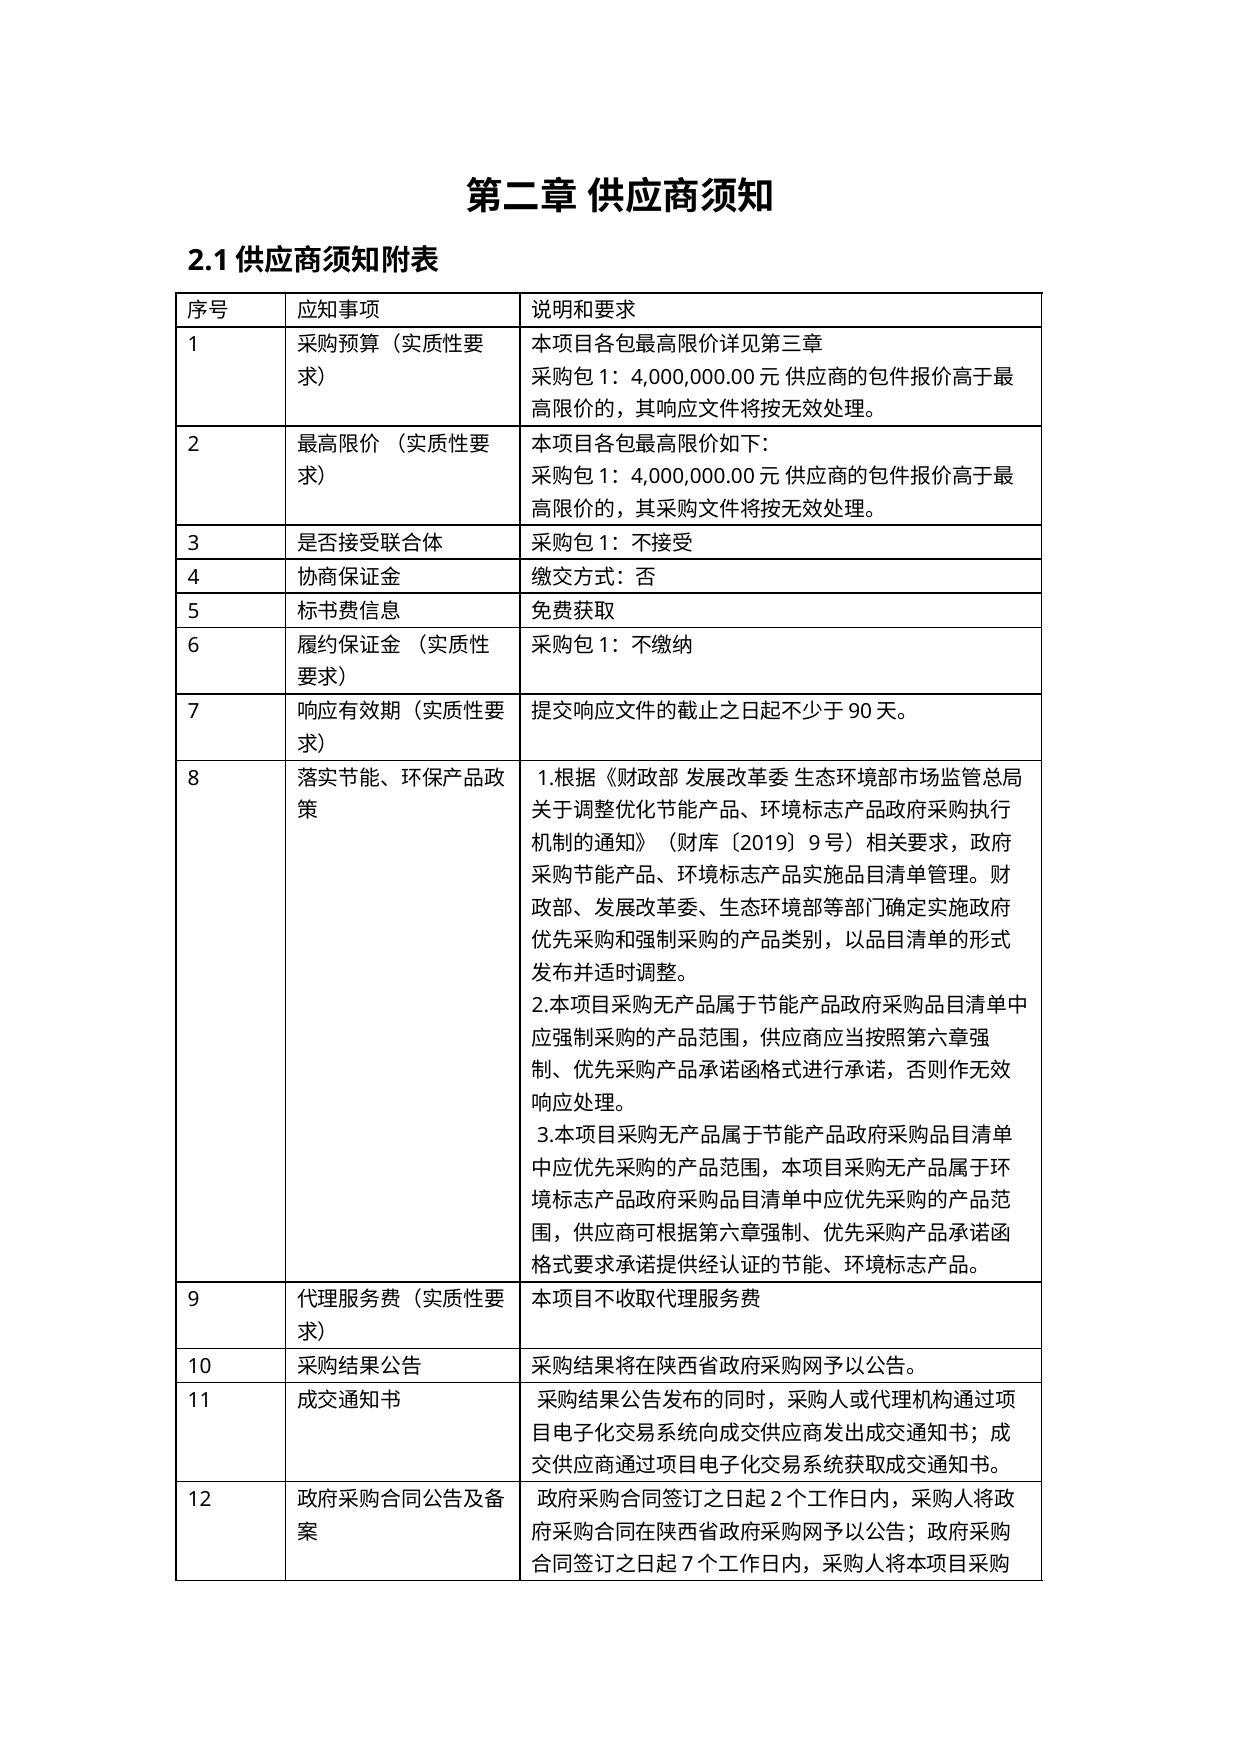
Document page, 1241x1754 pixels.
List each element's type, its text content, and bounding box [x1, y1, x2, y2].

table_cell 3 [177, 526, 285, 558]
table_cell 采购结果公告 [286, 1349, 519, 1382]
table_cell 采购预算（实质性要求） [286, 328, 519, 425]
table_cell 2 [177, 427, 285, 524]
table_cell 最高限价 （实质性要求） [286, 427, 519, 524]
table_cell 提交响应文件的截止之日起不少于90天。 [521, 695, 1041, 759]
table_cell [521, 1482, 1041, 1580]
table_cell 响应有效期（实质性要求） [286, 695, 519, 759]
table_cell 1.根据《财政部 发展改革委 生态环境部市场监管总局关于调整优化节能产品、环境标志产品政府采购执行机制的通知》（财库〔2019〕9号）相关要求，政府采购节能产品、环境标志产品实施品目清单管理。财政部、发展改革委、生态环境部等部门确定实施政府优先采购和强制采购的产品类别，以品目清单的形式发布并适时调整。 2.本项目采购无产品属于节能产品政府采购品目清单中应强制采购的产品范围，供应商应当按照第六章强制、优先采购产品承诺函格式进行承诺，否则作无效响应处理。 3.本项目采购无产品属于节能产品政府采购品目清单中应优先采购的产品范围，本项目采购无产品属于环境标志产品政府采购品目清单中应优先采购的产品范围，供应商可根据第六章强制、优先采购产品承诺函格式要求承诺提供经认证的节能、环境标志产品。 [521, 761, 1041, 1281]
table_cell 4 [177, 560, 285, 592]
table_cell 采购结果公告发布的同时，采购人或代理机构通过项目电子化交易系统向成交供应商发出成交通知书；成交供应商通过项目电子化交易系统获取成交通知书。 [521, 1383, 1041, 1481]
table_cell 落实节能、环保产品政策 [286, 761, 519, 1281]
table_cell 7 [177, 695, 285, 759]
table_cell 成交通知书 [286, 1383, 519, 1481]
table_cell 8 [177, 761, 285, 1281]
table_cell 采购结果将在陕西省政府采购网予以公告。 [521, 1349, 1041, 1382]
table_cell 协商保证金 [286, 560, 519, 592]
table_cell 免费获取 [521, 594, 1041, 626]
table_cell 政府采购合同公告及备案 [286, 1482, 519, 1580]
table_cell 履约保证金 （实质性要求） [286, 628, 519, 693]
table_header 说明和要求 [521, 294, 1041, 326]
table_cell 采购包1：不缴纳 [521, 628, 1041, 693]
table_cell 本项目各包最高限价详见第三章 采购包1：4,000,000.00元 供应商的包件报价高于最高限价的，其响应文件将按无效处理。 [521, 328, 1041, 425]
table_cell 1 [177, 328, 285, 425]
table_cell 12 [177, 1482, 285, 1580]
table_cell 本项目各包最高限价如下： 采购包1：4,000,000.00元 供应商的包件报价高于最高限价的，其采购文件将按无效处理。 [521, 427, 1041, 524]
table_cell 10 [177, 1349, 285, 1382]
table_cell 本项目不收取代理服务费 [521, 1283, 1041, 1348]
table_cell 代理服务费（实质性要求） [286, 1283, 519, 1348]
table_cell 是否接受联合体 [286, 526, 519, 558]
table_cell 采购包1：不接受 [521, 526, 1041, 558]
table_cell 标书费信息 [286, 594, 519, 626]
table_cell 6 [177, 628, 285, 693]
table_cell 9 [177, 1283, 285, 1348]
table_header 序号 [177, 294, 285, 326]
table_header 应知事项 [286, 294, 519, 326]
table_cell 5 [177, 594, 285, 626]
table_cell 11 [177, 1383, 285, 1481]
text 第二章 供应商须知 [187, 162, 1053, 227]
table_cell 缴交方式：否 [521, 560, 1041, 592]
text 2.1供应商须知附表 [187, 227, 1053, 292]
